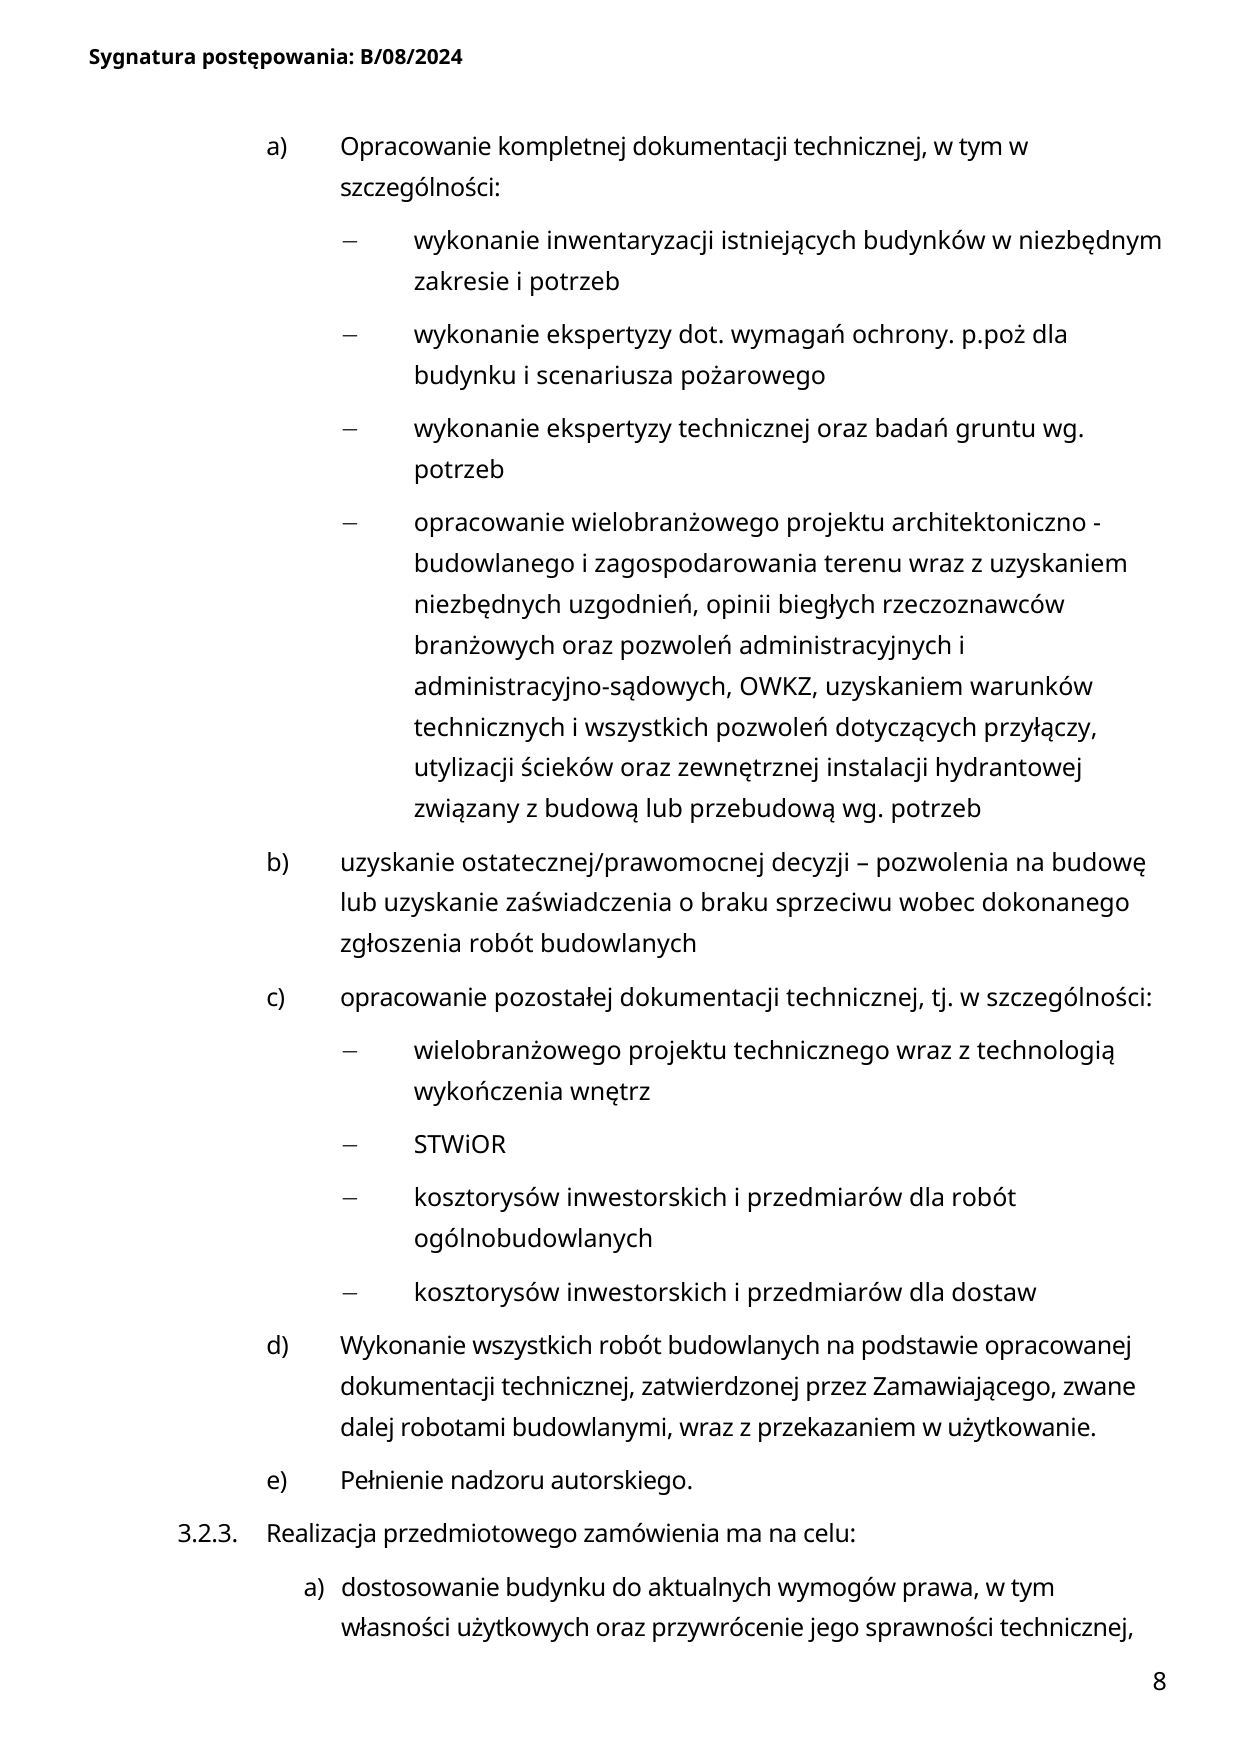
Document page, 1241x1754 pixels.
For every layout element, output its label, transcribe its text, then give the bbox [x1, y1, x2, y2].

list wykonanie inwentaryzacji istniejących budynków w niezbędnym zakresie i potrzeb [340, 223, 1167, 297]
list Realizacja przedmiotowego zamówienia ma na celu: [177, 1516, 1167, 1550]
list Opracowanie kompletnej dokumentacji technicznej, w tym w szczególności: [266, 128, 1167, 203]
list wykonanie ekspertyzy technicznej oraz badań gruntu wg. potrzeb [340, 411, 1167, 486]
list opracowanie pozostałej dokumentacji technicznej, tj. w szczególności: [266, 979, 1167, 1013]
list opracowanie wielobranżowego projektu architektoniczno - budowlanego i zagospodarowania terenu wraz z uzyskaniem niezbędnych uzgodnień, opinii biegłych rzeczoznawców branżowych oraz pozwoleń administracyjnych i administracyjno-sądowych, OWKZ, uzyskaniem warunków technicznych i wszystkich pozwoleń dotyczących przyłączy, utylizacji ścieków oraz zewnętrznej instalacji hydrantowej związany z budową lub przebudową wg. potrzeb [340, 505, 1167, 825]
list Pełnienie nadzoru autorskiego. [266, 1463, 1167, 1497]
list kosztorysów inwestorskich i przedmiarów dla dostaw [340, 1274, 1167, 1308]
list STWiOR [340, 1127, 1167, 1161]
list kosztorysów inwestorskich i przedmiarów dla robót ogólnobudowlanych [340, 1180, 1167, 1255]
list uzyskanie ostatecznej/prawomocnej decyzji – pozwolenia na budowę lub uzyskanie zaświadczenia o braku sprzeciwu wobec dokonanego zgłoszenia robót budowlanych [266, 844, 1167, 960]
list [303, 1569, 1167, 1644]
list wykonanie ekspertyzy dot. wymagań ochrony. p.poż dla budynku i scenariusza pożarowego [340, 317, 1167, 392]
list Wykonanie wszystkich robót budowlanych na podstawie opracowanej dokumentacji technicznej, zatwierdzonej przez Zamawiającego, zwane dalej robotami budowlanymi, wraz z przekazaniem w użytkowanie. [266, 1328, 1167, 1443]
list wielobranżowego projektu technicznego wraz z technologią wykończenia wnętrz [340, 1033, 1167, 1107]
